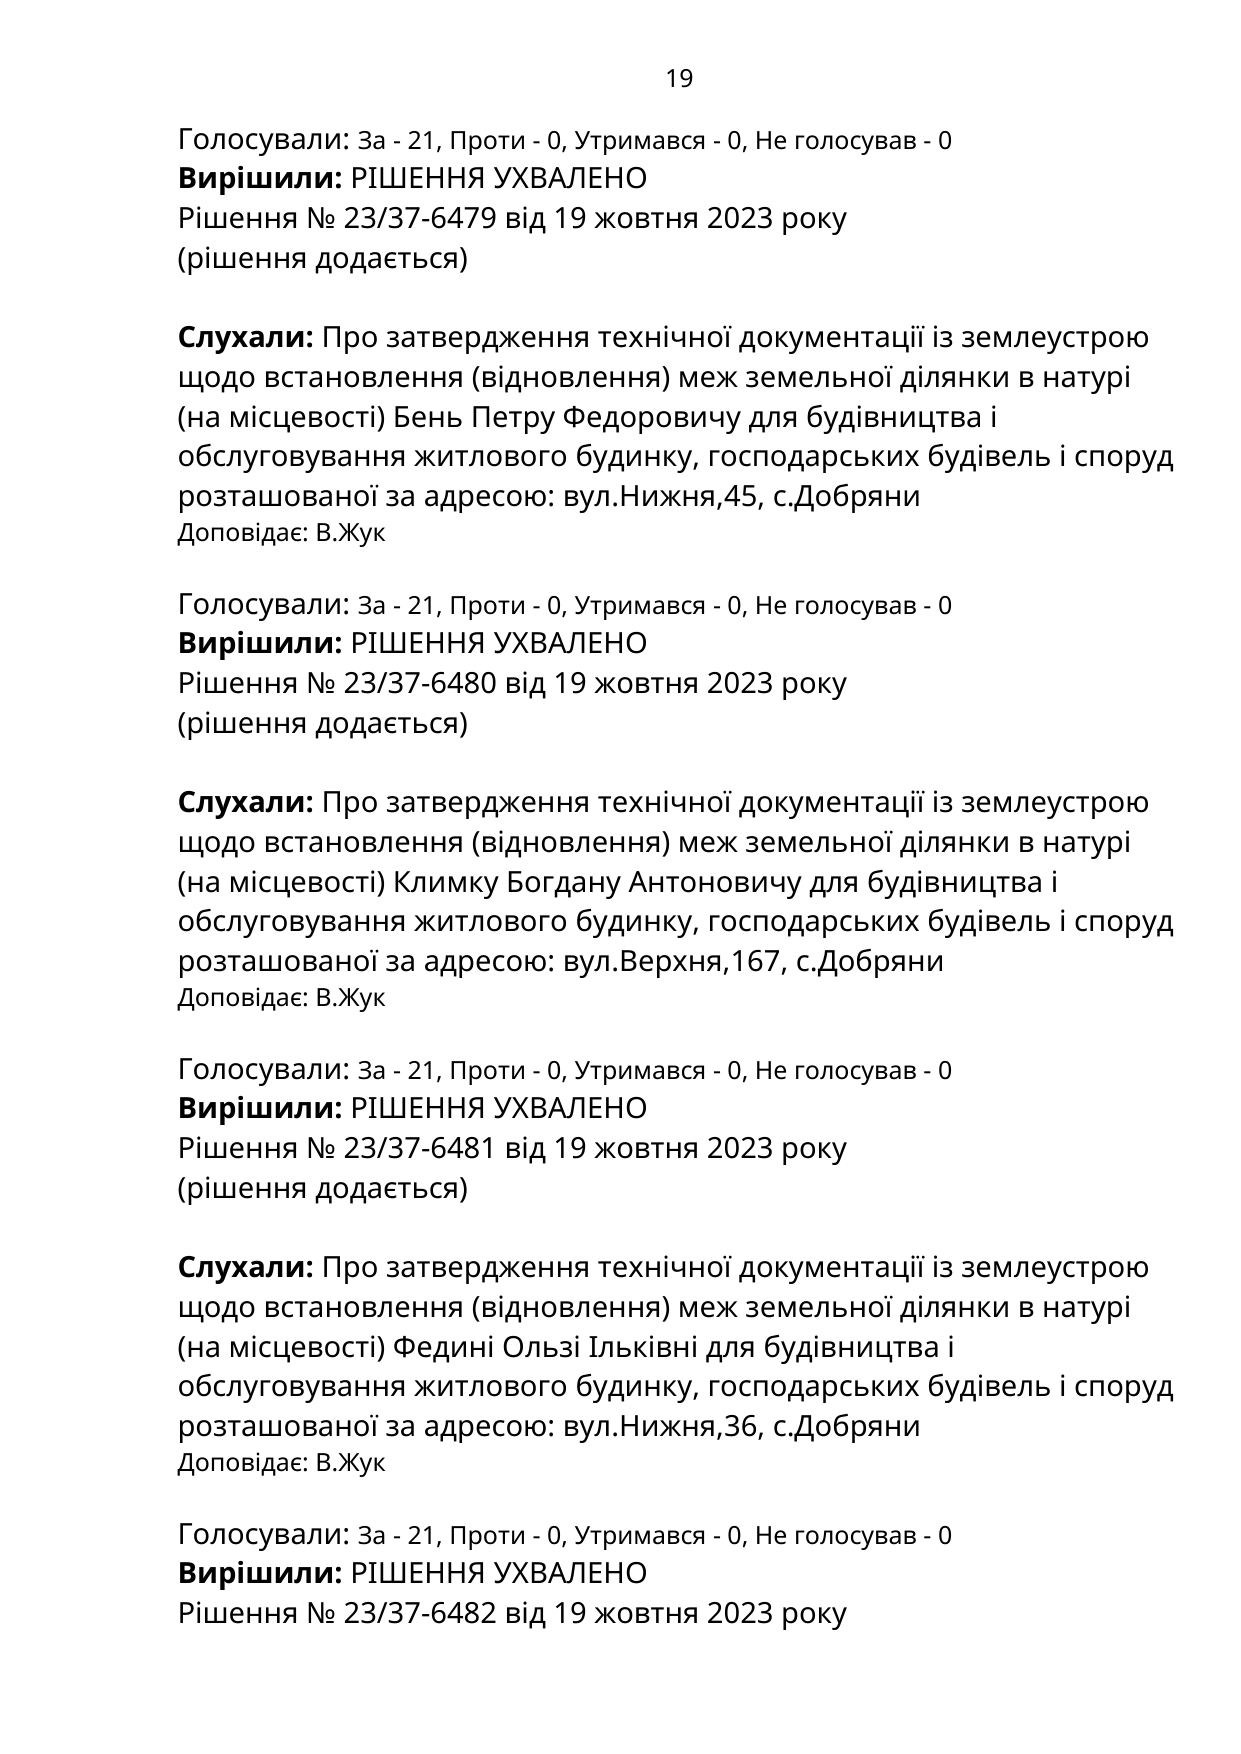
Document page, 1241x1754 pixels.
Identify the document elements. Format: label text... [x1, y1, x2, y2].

text Слухали: Про затвердження технічної документації із землеустрою щодо встановлення (відновлення) меж земельної ділянки в натурі (на місцевості) Бень Петру Федоровичу для будівництва і обслуговування житлового будинку, господарських будівель і споруд розташованої за адресою: вул.Нижня,45, с.Добряни [177, 317, 1181, 515]
text Вирішили: РІШЕННЯ УХВАЛЕНО [177, 623, 1181, 662]
text Рішення № 23/37-6479 від 19 жовтня 2023 року [177, 197, 1181, 237]
text Слухали: Про затвердження технічної документації із землеустрою щодо встановлення (відновлення) меж земельної ділянки в натурі (на місцевості) Федині Ользі Ільківні для будівництва і обслуговування житлового будинку, господарських будівель і споруд розташованої за адресою: вул.Нижня,36, с.Добряни [177, 1247, 1181, 1445]
text Голосували: За - 21, Проти - 0, Утримався - 0, Не голосував - 0 [177, 583, 1181, 623]
text Слухали: Про затвердження технічної документації із землеустрою щодо встановлення (відновлення) меж земельної ділянки в натурі (на місцевості) Климку Богдану Антоновичу для будівництва і обслуговування житлового будинку, господарських будівель і споруд розташованої за адресою: вул.Верхня,167, с.Добряни [177, 782, 1181, 980]
text Доповідає: В.Жук [177, 980, 1181, 1014]
text (рішення додається) [177, 702, 1181, 742]
text Доповідає: В.Жук [177, 515, 1181, 549]
text (рішення додається) [177, 1167, 1181, 1207]
text Рішення № 23/37-6480 від 19 жовтня 2023 року [177, 662, 1181, 702]
text Доповідає: В.Жук [177, 1445, 1181, 1479]
text Вирішили: РІШЕННЯ УХВАЛЕНО [177, 1553, 1181, 1592]
text Вирішили: РІШЕННЯ УХВАЛЕНО [177, 1088, 1181, 1127]
text Вирішили: РІШЕННЯ УХВАЛЕНО [177, 158, 1181, 197]
text Голосували: За - 21, Проти - 0, Утримався - 0, Не голосував - 0 [177, 1513, 1181, 1553]
text (рішення додається) [177, 237, 1181, 277]
text Голосували: За - 21, Проти - 0, Утримався - 0, Не голосував - 0 [177, 1048, 1181, 1088]
text Рішення № 23/37-6481 від 19 жовтня 2023 року [177, 1127, 1181, 1167]
text Голосували: За - 21, Проти - 0, Утримався - 0, Не голосував - 0 [177, 118, 1181, 158]
text Рішення № 23/37-6482 від 19 жовтня 2023 року [177, 1592, 1181, 1632]
